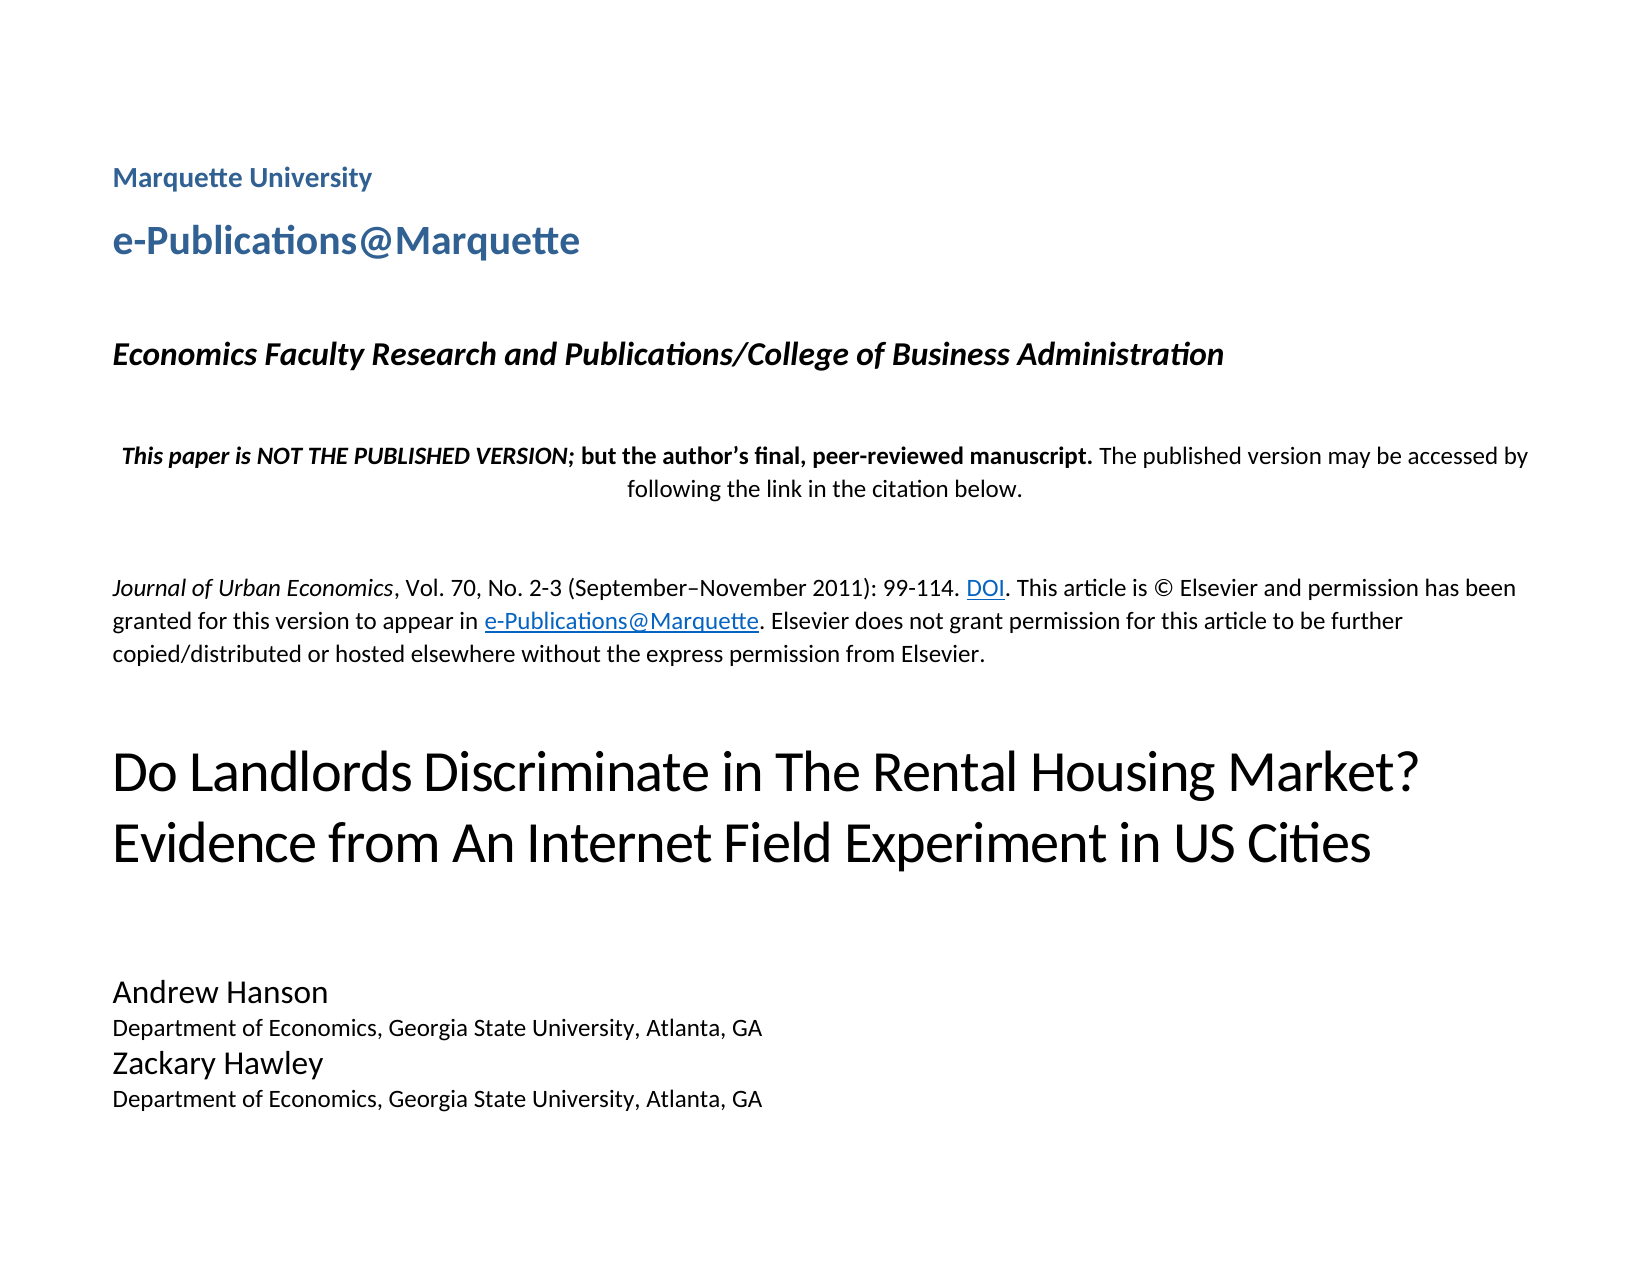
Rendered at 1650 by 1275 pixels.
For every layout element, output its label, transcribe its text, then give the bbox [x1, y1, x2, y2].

title Do Landlords Discriminate in The Rental Housing Market? Evidence from An Internet Field Experiment in US Cities [112, 735, 1537, 877]
text Journal of Urban Economics, Vol. 70, No. 2-3 (September–November 2011): 99-114. DOI. This article is © Elsevier and permission has been granted for this version to appear in e-Publications@Marquette. Elsevier does not grant permission for this article to be further copied/distributed or hosted elsewhere without the express permission from Elsevier. [112, 572, 1537, 669]
text Marquette University [112, 159, 1537, 195]
text Andrew Hanson [112, 971, 1537, 1012]
text e-Publications@Marquette [112, 214, 1537, 265]
text Department of Economics, Georgia State University, Atlanta, GA [112, 1012, 1537, 1042]
text Economics Faculty Research and Publications/College of Business Administration [112, 333, 1537, 374]
text Department of Economics, Georgia State University, Atlanta, GA [112, 1083, 1537, 1113]
text Zackary Hawley [112, 1042, 1537, 1083]
text This paper is NOT THE PUBLISHED VERSION; but the author’s final, peer-reviewed manuscript. The published version may be accessed by following the link in the citation below. [112, 440, 1537, 504]
